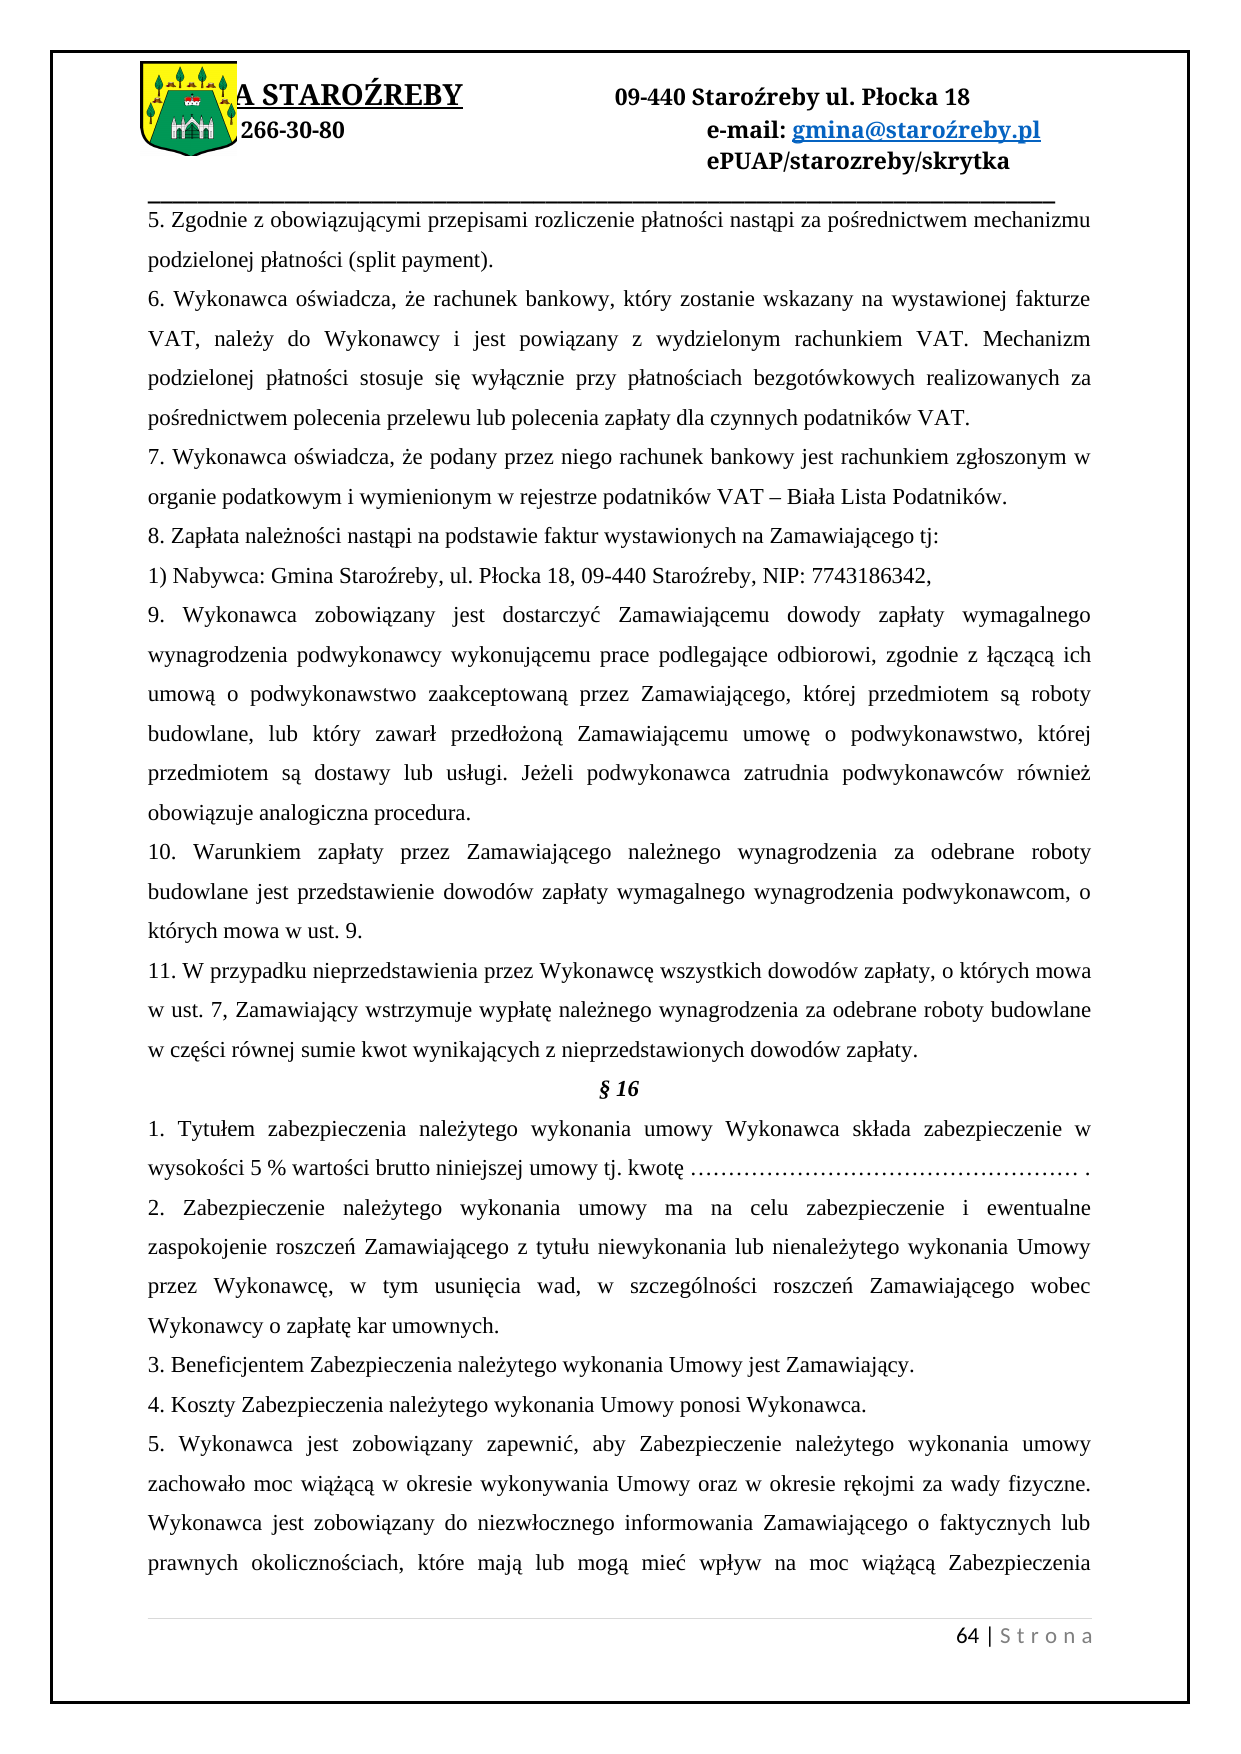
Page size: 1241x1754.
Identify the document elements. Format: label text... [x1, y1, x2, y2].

text 8. Zapłata należności nastąpi na podstawie faktur wystawionych na Zamawiającego tj: [148, 522, 1092, 549]
text 7. Wykonawca oświadcza, że podany przez niego rachunek bankowy jest rachunkiem zgłoszonym w organie podatkowym i wymienionym w rejestrze podatników VAT – Biała Lista Podatników. [148, 443, 1092, 509]
text 1. Tytułem zabezpieczenia należytego wykonania umowy Wykonawca składa zabezpieczenie w wysokości 5 % wartości brutto niniejszej umowy tj. kwotę …………………………………………… . [148, 1114, 1092, 1180]
text 11. W przypadku nieprzedstawienia przez Wykonawcę wszystkich dowodów zapłaty, o których mowa w ust. 7, Zamawiający wstrzymuje wypłatę należnego wynagrodzenia za odebrane roboty budowlane w części równej sumie kwot wynikających z nieprzedstawionych dowodów zapłaty. [148, 957, 1092, 1062]
text 4. Koszty Zabezpieczenia należytego wykonania Umowy ponosi Wykonawca. [148, 1391, 1092, 1417]
text 3. Beneficjentem Zabezpieczenia należytego wykonania Umowy jest Zamawiający. [148, 1351, 1092, 1378]
text 1) Nabywca: Gmina Staroźreby, ul. Płocka 18, 09-440 Staroźreby, NIP: 7743186342, [148, 562, 1092, 588]
text 6. Wykonawca oświadcza, że rachunek bankowy, który zostanie wskazany na wystawionej fakturze VAT, należy do Wykonawcy i jest powiązany z wydzielonym rachunkiem VAT. Mechanizm podzielonej płatności stosuje się wyłącznie przy płatnościach bezgotówkowych realizowanych za pośrednictwem polecenia przelewu lub polecenia zapłaty dla czynnych podatników VAT. [148, 286, 1092, 430]
text 10. Warunkiem zapłaty przez Zamawiającego należnego wynagrodzenia za odebrane roboty budowlane jest przedstawienie dowodów zapłaty wymagalnego wynagrodzenia podwykonawcom, o których mowa w ust. 9. [148, 838, 1092, 943]
text § 16 [148, 1075, 1092, 1101]
text 2. Zabezpieczenie należytego wykonania umowy ma na celu zabezpieczenie i ewentualne zaspokojenie roszczeń Zamawiającego z tytułu niewykonania lub nienależytego wykonania Umowy przez Wykonawcę, w tym usunięcia wad, w szczególności roszczeń Zamawiającego wobec Wykonawcy o zapłatę kar umownych. [148, 1193, 1092, 1338]
text 9. Wykonawca zobowiązany jest dostarczyć Zamawiającemu dowody zapłaty wymagalnego wynagrodzenia podwykonawcy wykonującemu prace podlegające odbiorowi, zgodnie z łączącą ich umową o podwykonawstwo zaakceptowaną przez Zamawiającego, której przedmiotem są roboty budowlane, lub który zawarł przedłożoną Zamawiającemu umowę o podwykonawstwo, której przedmiotem są dostawy lub usługi. Jeżeli podwykonawca zatrudnia podwykonawców również obowiązuje analogiczna procedura. [148, 601, 1092, 825]
picture [140, 61, 237, 156]
text 5. Zgodnie z obowiązującymi przepisami rozliczenie płatności nastąpi za pośrednictwem mechanizmu podzielonej płatności (split payment). [148, 207, 1092, 272]
